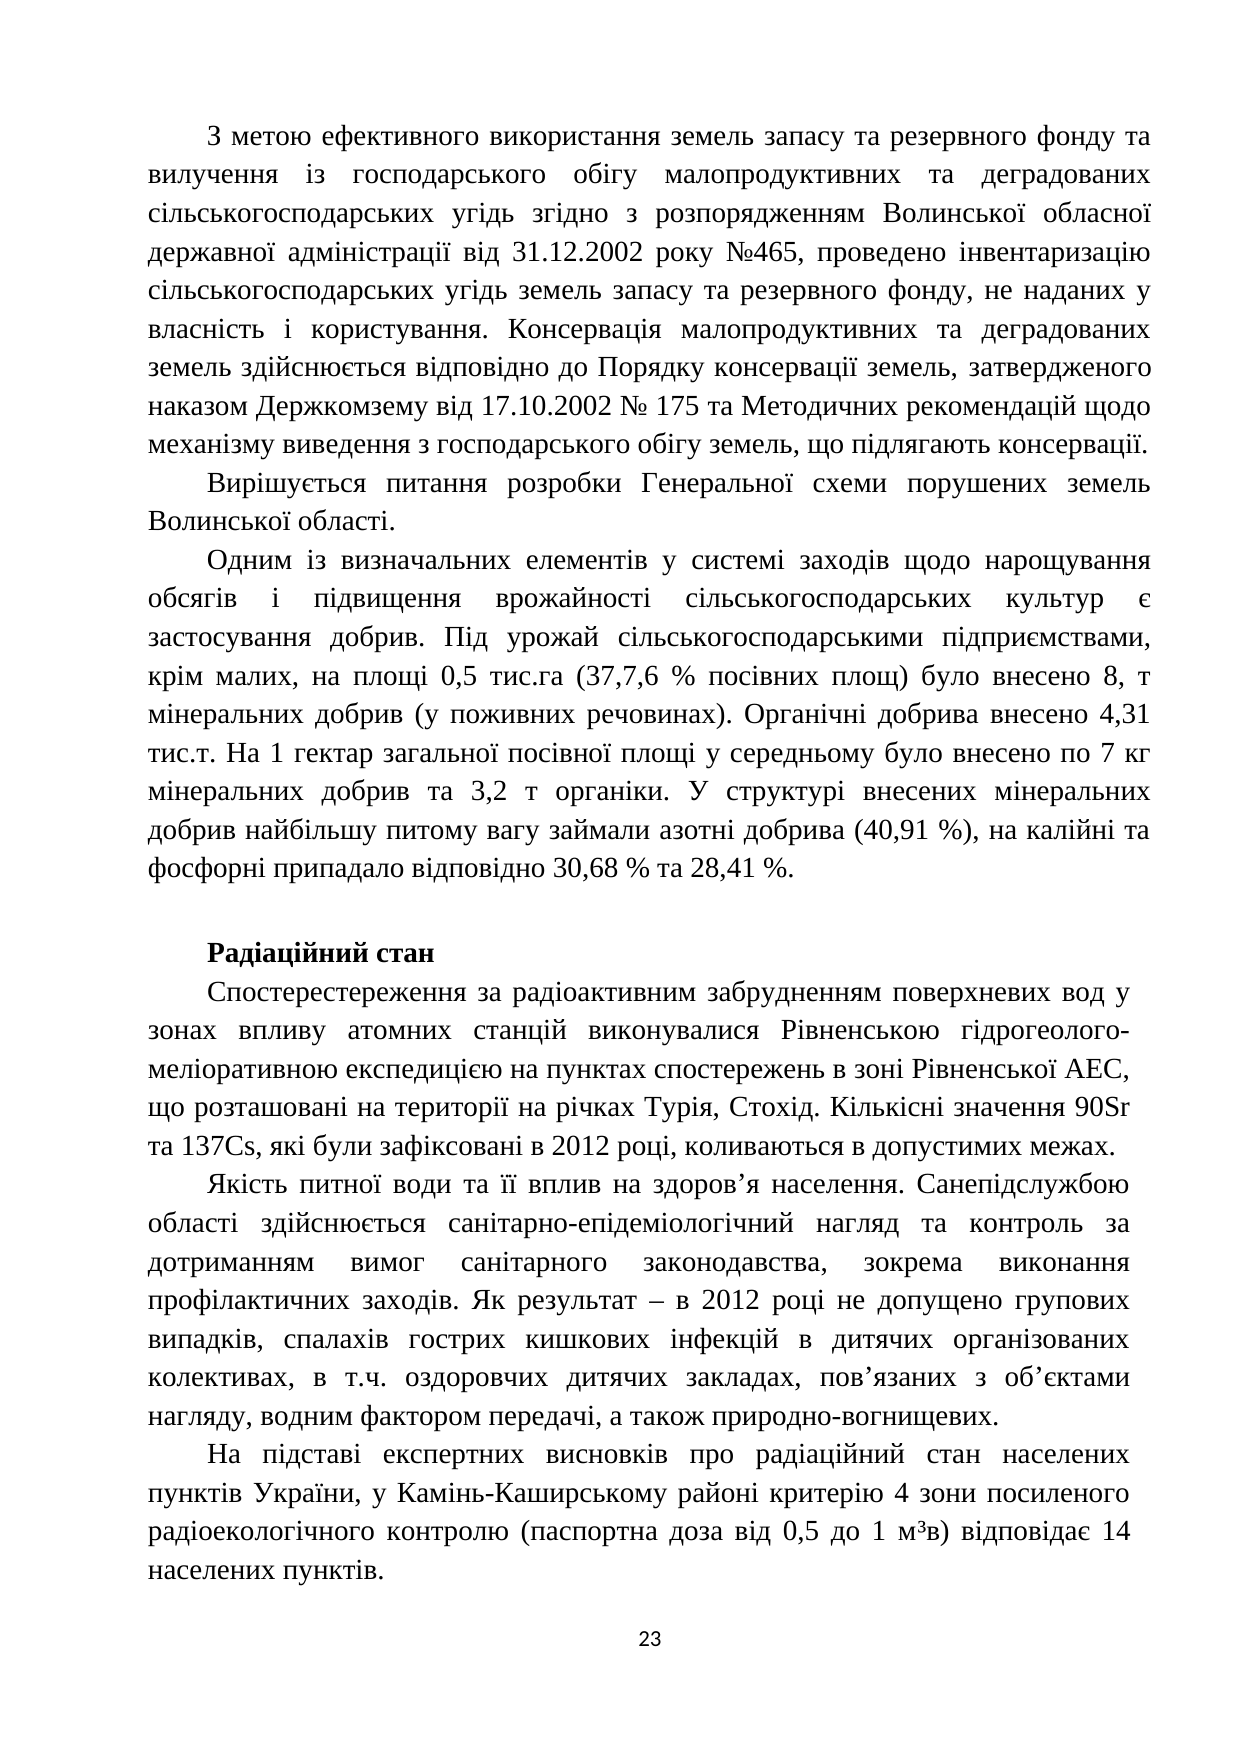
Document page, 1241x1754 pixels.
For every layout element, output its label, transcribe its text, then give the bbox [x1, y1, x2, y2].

text На підставі експертних висновків про радіаційний стан населених пунктів України, у Камінь-Каширському районі критерію 4 зони посиленого радіоекологічного контролю (паспортна доза від 0,5 до 1 м³в) відповідає 14 населених пунктів. [148, 1436, 1131, 1586]
text З метою ефективного використання земель запасу та резервного фонду та вилучення із господарського обігу малопродуктивних та деградованих сільськогосподарських угідь згідно з розпорядженням Волинської обласної державної адміністрації від 31.12.2002 року №465, проведено інвентаризацію сільськогосподарських угідь земель запасу та резервного фонду, не наданих у власність і користування. Консервація малопродуктивних та деградованих земель здійснюється відповідно до Порядку консервації земель, затвердженого наказом Держкомзему від 17.10.2002 № 175 та Методичних рекомендацій щодо механізму виведення з господарського обігу земель, що підлягають консервації. [148, 118, 1152, 460]
text Радіаційний стан [148, 935, 1152, 969]
text Вирішується питання розробки Генеральної схеми порушених земель Волинської області. [148, 465, 1152, 537]
text Якість питної води та її вплив на здоров’я населення. Санепідслужбою області здійснюється санітарно-епідеміологічний нагляд та контроль за дотриманням вимог санітарного законодавства, зокрема виконання профілактичних заходів. Як результат – в 2012 році не допущено групових випадків, спалахів гострих кишкових інфекцій в дитячих організованих колективах, в т.ч. оздоровчих дитячих закладах, пов’язаних з об’єктами нагляду, водним фактором передачі, а також природно-вогнищевих. [148, 1167, 1131, 1431]
text Одним із визначальних елементів у системі заходів щодо нарощування обсягів і підвищення врожайності сільськогосподарських культур є застосування добрив. Під урожай сільськогосподарськими підприємствами, крім малих, на площі 0,5 тис.га (37,7,6 % посівних площ) було внесено 8, т мінеральних добрив (у поживних речовинах). Органічні добрива внесено 4,31 тис.т. На 1 гектар загальної посівної площі у середньому було внесено по 7 кг мінеральних добрив та 3,2 т органіки. У структурі внесених мінеральних добрив найбільшу питому вагу займали азотні добрива (40,91 %), на калійні та фосфорні припадало відповідно 30,68 % та 28,41 %. [148, 542, 1152, 884]
text Спостерестереження за радіоактивним забрудненням поверхневих вод у зонах впливу атомних станцій виконувалися Рівненською гідрогеолого-меліоративною експедицією на пунктах спостережень в зоні Рівненської АЕС, що розташовані на території на річках Турія, Стохід. Кількісні значення 90Sr та 137Cs, які були зафіксовані в 2012 році, коливаються в допустимих межах. [148, 974, 1131, 1162]
